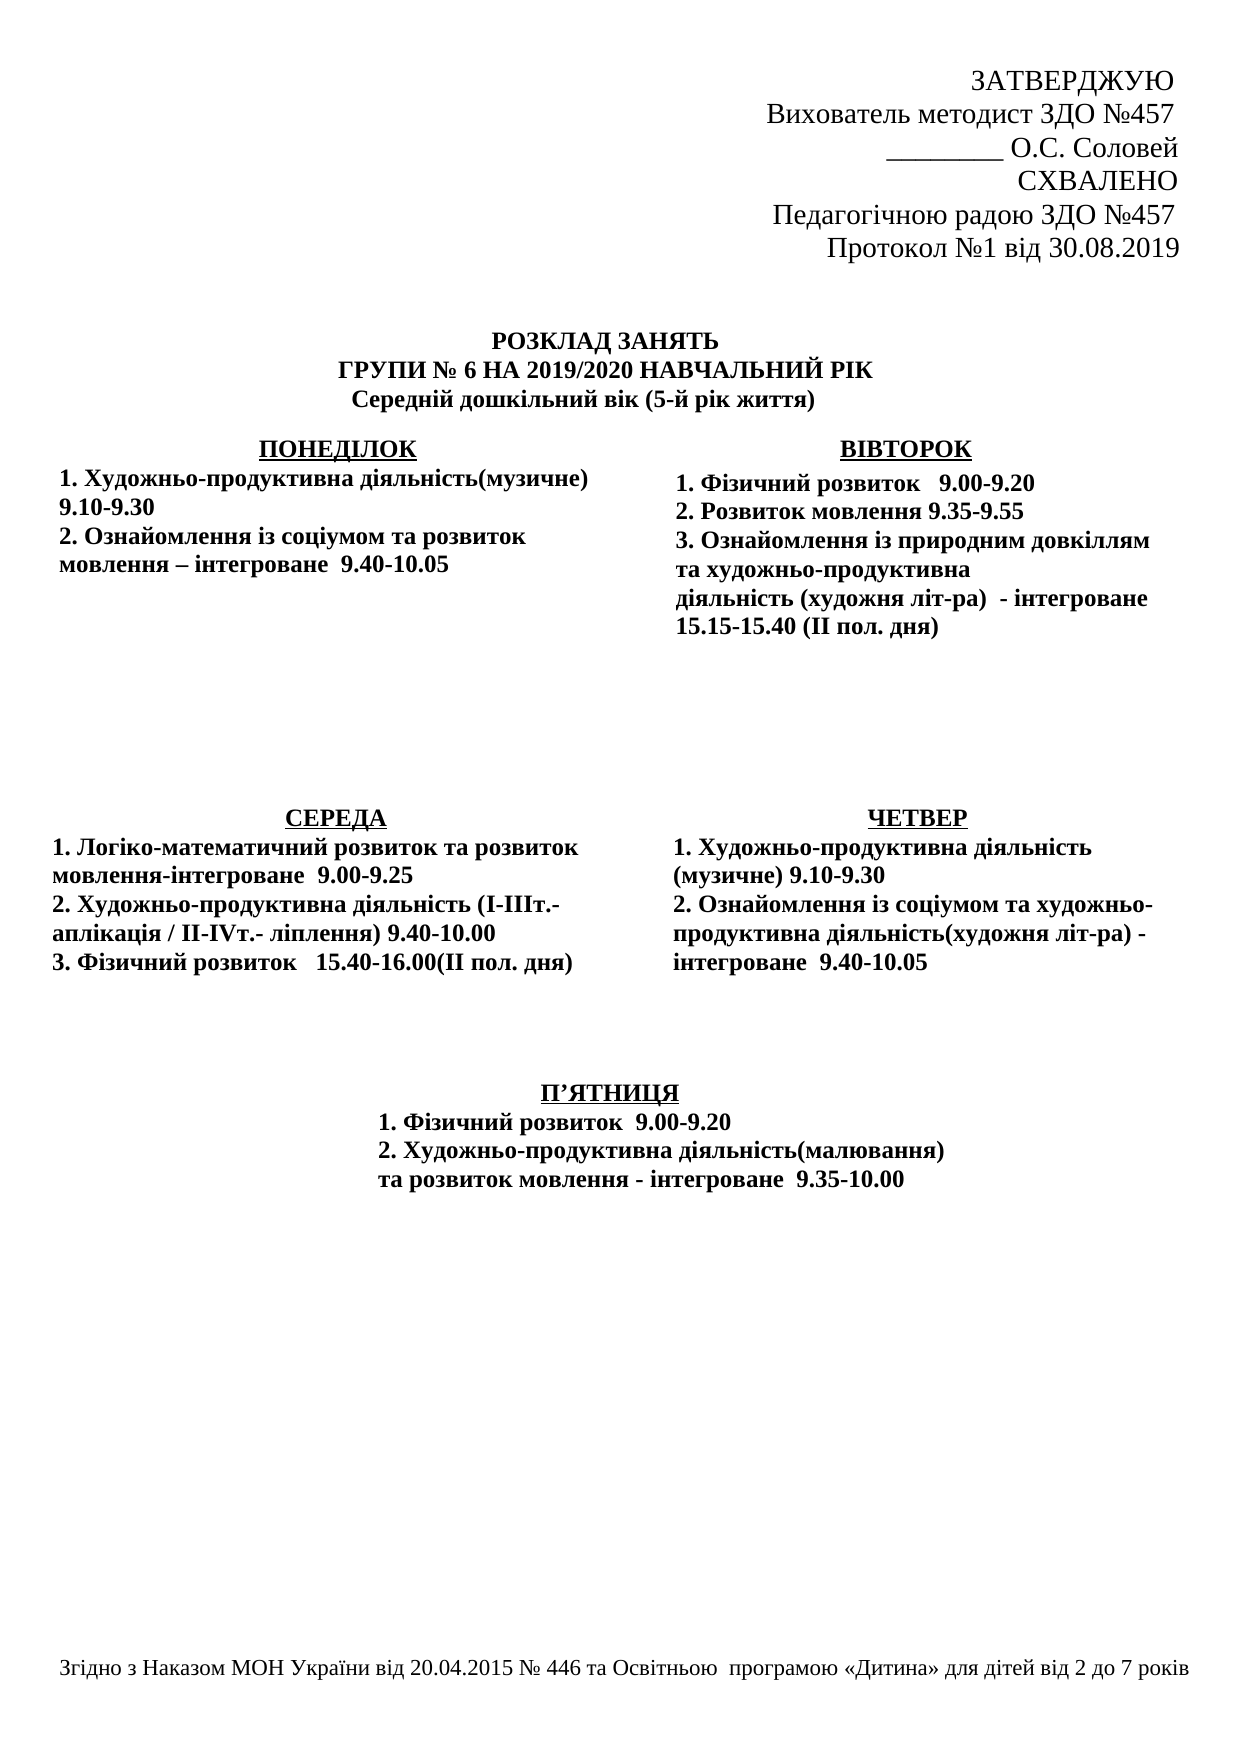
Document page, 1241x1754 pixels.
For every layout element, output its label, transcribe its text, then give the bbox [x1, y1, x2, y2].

text РОЗКЛАД ЗАНЯТЬ [59, 326, 1152, 355]
text ЗАТВЕРДЖУЮ [59, 63, 1184, 96]
text Середній дошкільний вік (5-й рік життя) [0, 384, 1196, 412]
text ________ О.С. Соловей [59, 130, 1196, 163]
text Протокол №1 від 30.08.2019 [59, 230, 1196, 264]
text Вихователь методист ЗДО №457 [59, 96, 1196, 130]
text ГРУПИ № 6 НА 2019/2020 НАВЧАЛЬНИЙ РІК [59, 355, 1152, 384]
text Педагогічною радою ЗДО №457 [59, 197, 1196, 230]
text Згідно з Наказом МОН України від 20.04.2015 № 446 та Освітньою програмою «Дитина» для дітей від 2 до 7 років [59, 1654, 1196, 1680]
text СХВАЛЕНО [59, 163, 1196, 197]
